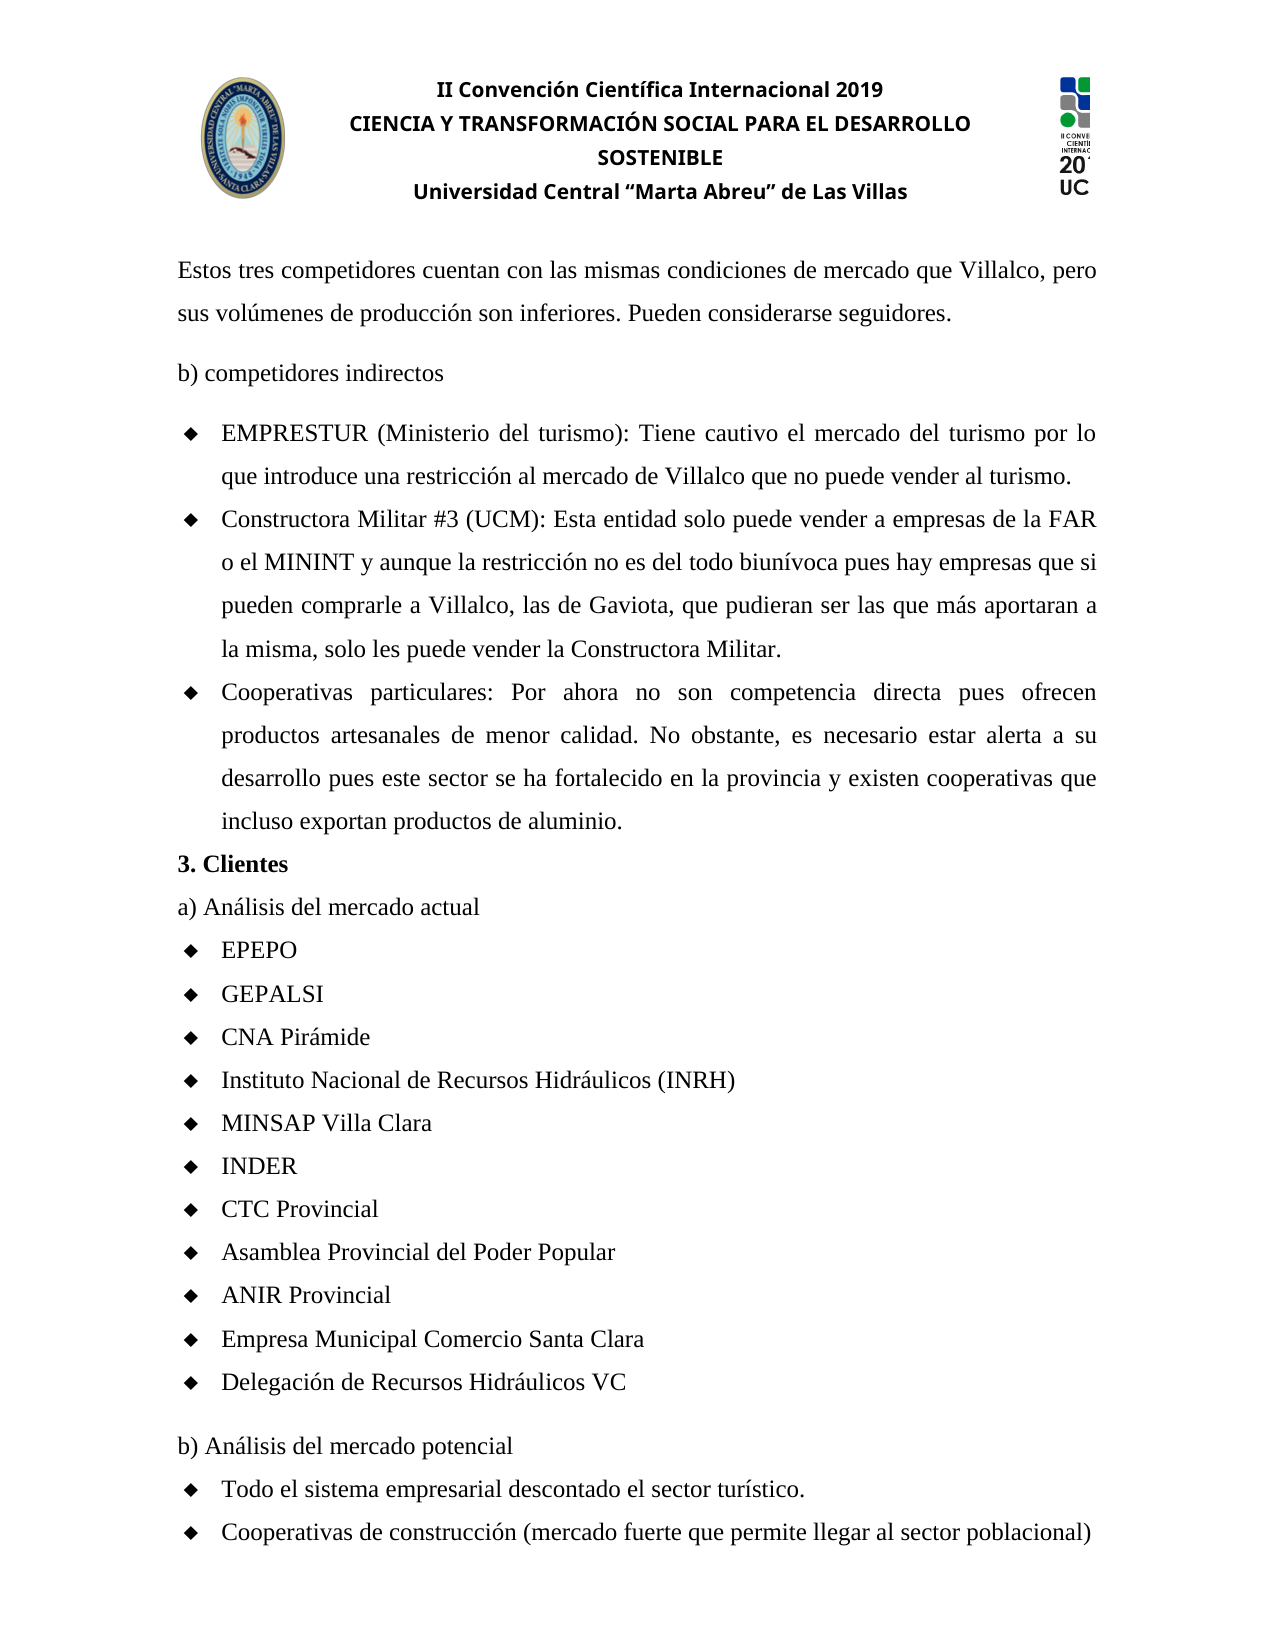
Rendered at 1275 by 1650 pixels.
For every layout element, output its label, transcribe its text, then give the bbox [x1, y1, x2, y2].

list INDER [183, 1151, 1098, 1180]
list MINSAP Villa Clara [183, 1108, 1098, 1137]
list EMPRESTUR (Ministerio del turismo): Tiene cautivo el mercado del turismo por lo que introduce una restricción al mercado de Villalco que no puede vender al turismo. [183, 418, 1098, 490]
text b) competidores indirectos [177, 358, 1098, 387]
list Cooperativas de construcción (mercado fuerte que permite llegar al sector poblacional) [183, 1517, 1098, 1546]
text 3. Clientes [177, 849, 1098, 878]
list Instituto Nacional de Recursos Hidráulicos (INRH) [183, 1065, 1098, 1094]
list Constructora Militar #3 (UCM): Esta entidad solo puede vender a empresas de la FAR o el MININT y aunque la restricción no es del todo biunívoca pues hay empresas que si pueden comprarle a Villalco, las de Gaviota, que pudieran ser las que más aportaran a la misma, solo les puede vender la Constructora Militar. [183, 504, 1098, 662]
list Todo el sistema empresarial descontado el sector turístico. [183, 1474, 1098, 1503]
list Delegación de Recursos Hidráulicos VC [183, 1367, 1098, 1396]
list ANIR Provincial [183, 1281, 1098, 1309]
list CNA Pirámide [183, 1022, 1098, 1051]
list EPEPO [184, 936, 1098, 964]
text Estos tres competidores cuentan con las mismas condiciones de mercado que Villalco, pero sus volúmenes de producción son inferiores. Pueden considerarse seguidores. [177, 255, 1098, 327]
list Empresa Municipal Comercio Santa Clara [183, 1324, 1098, 1352]
text b) Análisis del mercado potencial [177, 1431, 1098, 1459]
picture [200, 76, 286, 200]
list GEPALSI [183, 979, 1098, 1007]
list Cooperativas particulares: Por ahora no son competencia directa pues ofrecen productos artesanales de menor calidad. No obstante, es necesario estar alerta a su desarrollo pues este sector se ha fortalecido en la provincia y existen cooperativas que incluso exportan productos de aluminio. [183, 677, 1098, 835]
text a) Análisis del mercado actual [177, 892, 1098, 921]
list Asamblea Provincial del Poder Popular [183, 1237, 1098, 1266]
picture [1057, 74, 1090, 198]
list CTC Provincial [183, 1194, 1098, 1223]
